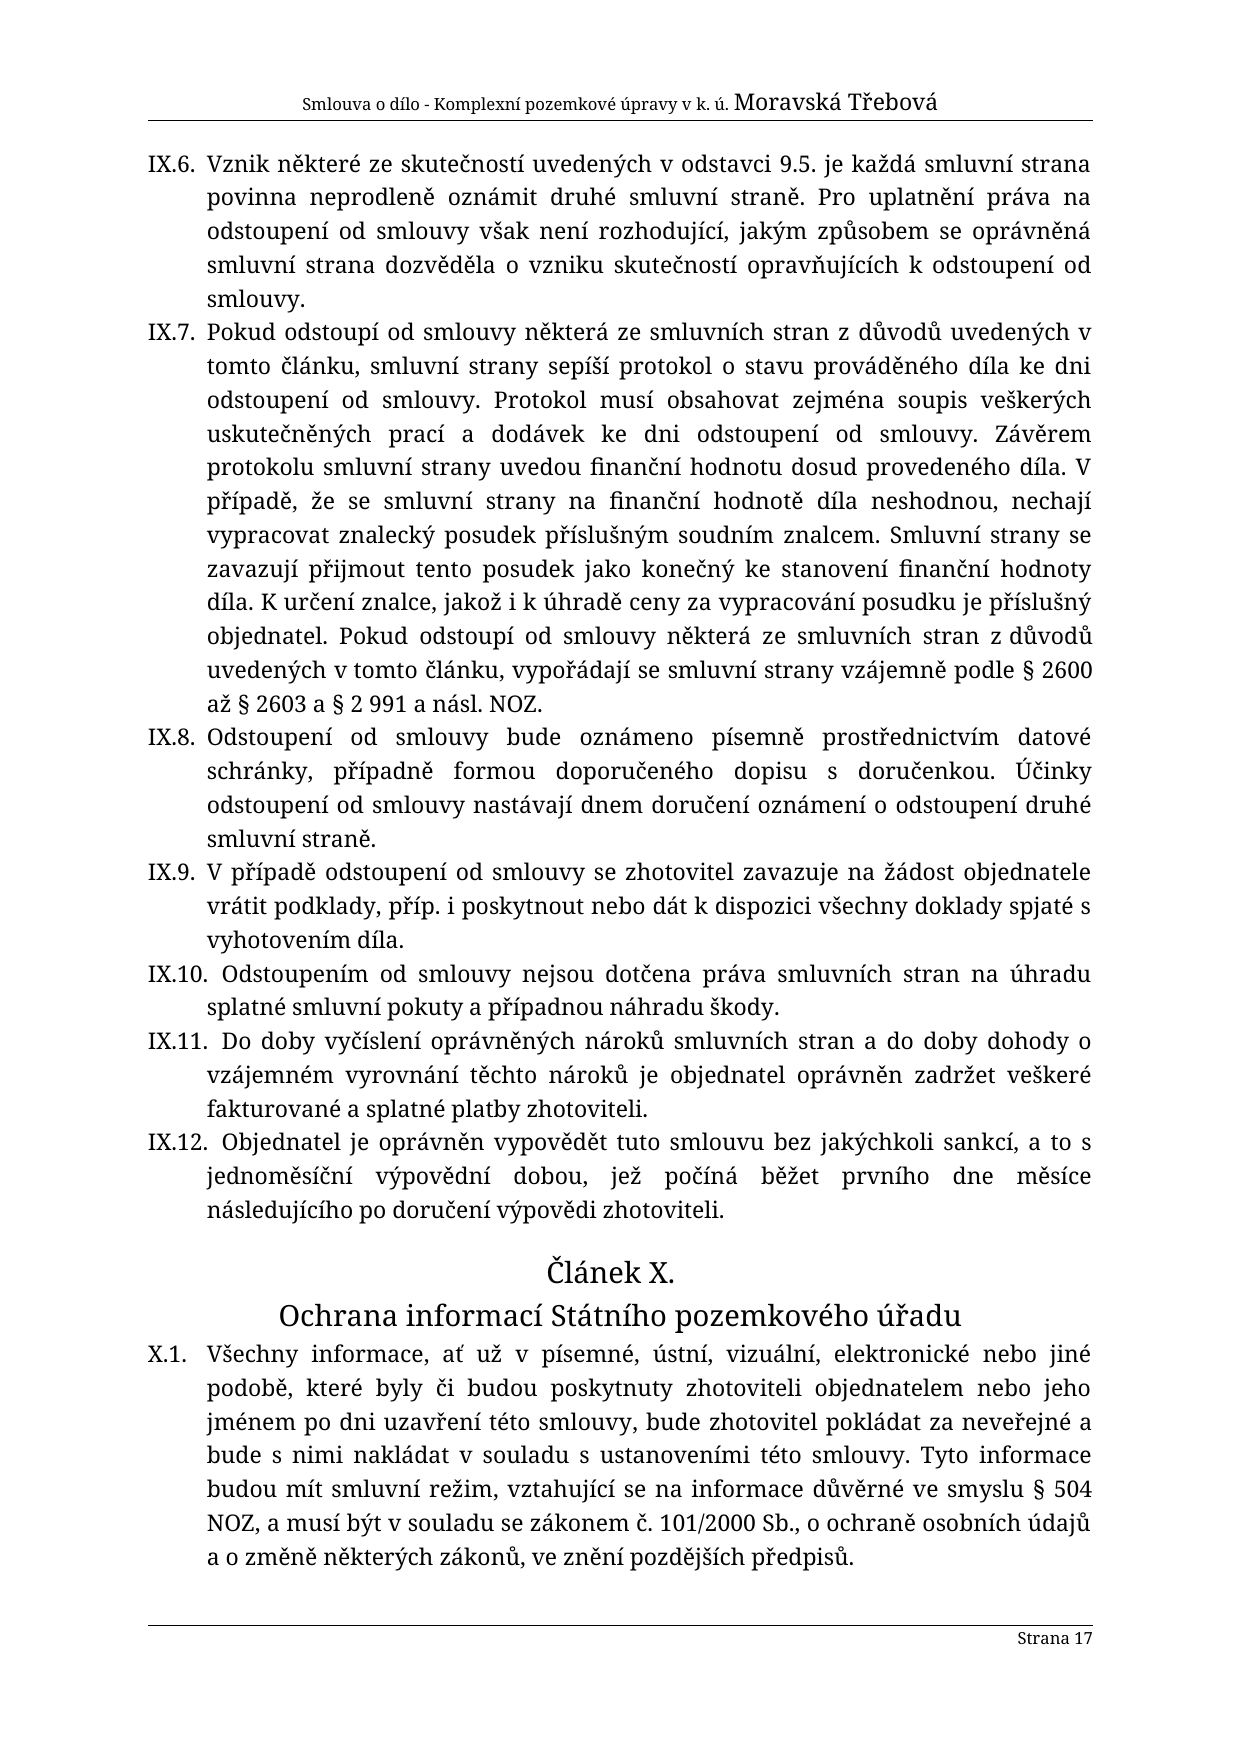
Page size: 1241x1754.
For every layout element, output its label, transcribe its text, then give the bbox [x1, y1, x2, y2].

list Vznik některé ze skutečností uvedených v odstavci 9.5. je každá smluvní strana povinna neprodleně oznámit druhé smluvní straně. Pro uplatnění práva na odstoupení od smlouvy však není rozhodující, jakým způsobem se oprávněná smluvní strana dozvěděla o vzniku skutečností opravňujících k odstoupení od smlouvy. [148, 148, 1093, 314]
subtitle Ochrana informací Státního pozemkového úřadu [148, 1253, 1093, 1335]
list Do doby vyčíslení oprávněných nároků smluvních stran a do doby dohody o vzájemném vyrovnání těchto nároků je objednatel oprávněn zadržet veškeré fakturované a splatné platby zhotoviteli. [148, 1025, 1093, 1124]
list V případě odstoupení od smlouvy se zhotovitel zavazuje na žádost objednatele vrátit podklady, příp. i poskytnout nebo dát k dispozici všechny doklady spjaté s vyhotovením díla. [148, 856, 1093, 955]
list Všechny informace, ať už v písemné, ústní, vizuální, elektronické nebo jiné podobě, které byly či budou poskytnuty zhotoviteli objednatelem nebo jeho jménem po dni uzavření této smlouvy, bude zhotovitel pokládat za neveřejné a bude s nimi nakládat v souladu s ustanoveními této smlouvy. Tyto informace budou mít smluvní režim, vztahující se na informace důvěrné ve smyslu § 504 NOZ, a musí být v souladu se zákonem č. 101/2000 Sb., o ochraně osobních údajů a o změně některých zákonů, ve znění pozdějších předpisů. [148, 1338, 1093, 1572]
list Pokud odstoupí od smlouvy některá ze smluvních stran z důvodů uvedených v tomto článku, smluvní strany sepíší protokol o stavu prováděného díla ke dni odstoupení od smlouvy. Protokol musí obsahovat zejména soupis veškerých uskutečněných prací a dodávek ke dni odstoupení od smlouvy. Závěrem protokolu smluvní strany uvedou finanční hodnotu dosud provedeného díla. V případě, že se smluvní strany na finanční hodnotě díla neshodnou, nechají vypracovat znalecký posudek příslušným soudním znalcem. Smluvní strany se zavazují přijmout tento posudek jako konečný ke stanovení finanční hodnoty díla. K určení znalce, jakož i k úhradě ceny za vypracování posudku je příslušný objednatel. Pokud odstoupí od smlouvy některá ze smluvních stran z důvodů uvedených v tomto článku, vypořádají se smluvní strany vzájemně podle § 2600 až § 2603 a § 2 991 a násl. NOZ. [148, 316, 1093, 719]
list Odstoupením od smlouvy nejsou dotčena práva smluvních stran na úhradu splatné smluvní pokuty a případnou náhradu škody. [148, 958, 1093, 1023]
list Objednatel je oprávněn vypovědět tuto smlouvu bez jakýchkoli sankcí, a to s jednoměsíční výpovědní dobou, jež počíná běžet prvního dne měsíce následujícího po doručení výpovědi zhotoviteli. [148, 1126, 1093, 1225]
list Odstoupení od smlouvy bude oznámeno písemně prostřednictvím datové schránky, případně formou doporučeného dopisu s doručenkou. Účinky odstoupení od smlouvy nastávají dnem doručení oznámení o odstoupení druhé smluvní straně. [148, 721, 1093, 854]
